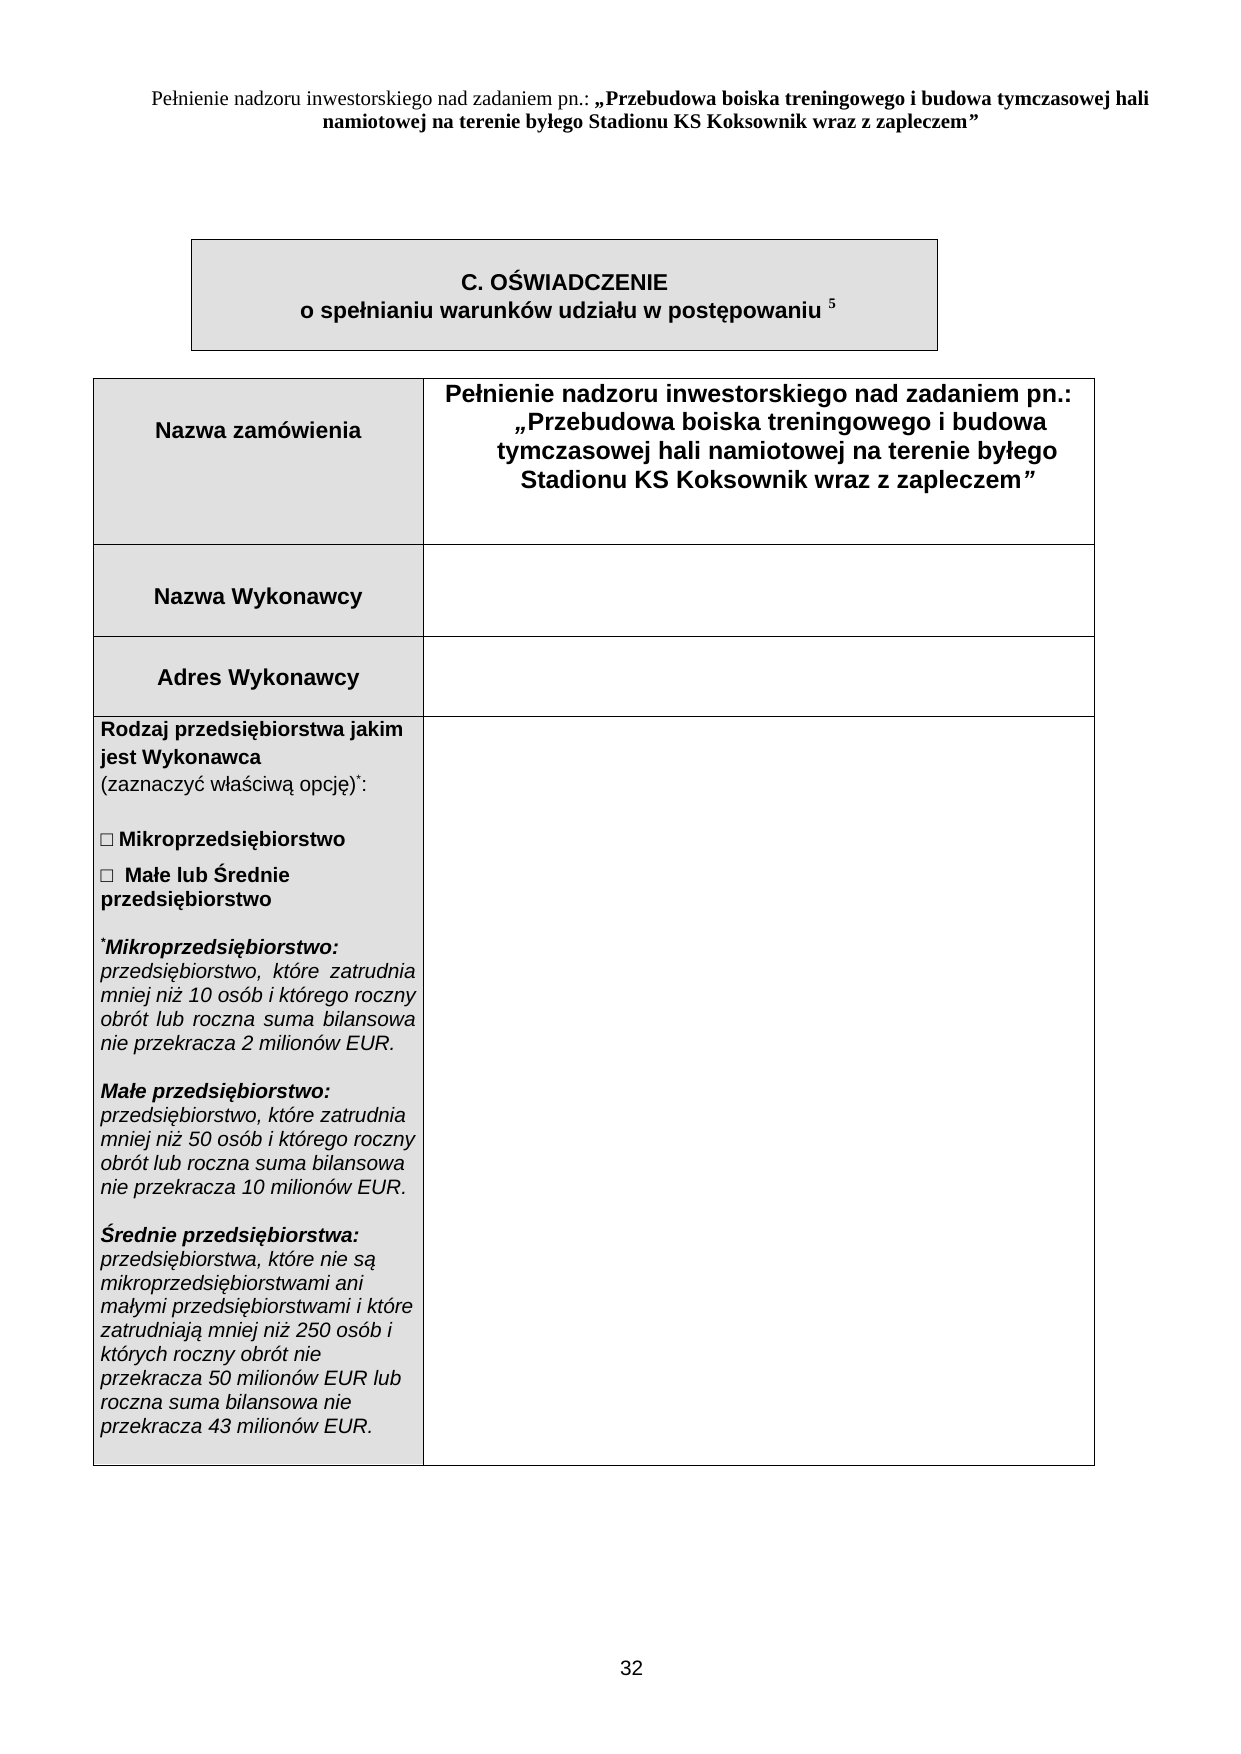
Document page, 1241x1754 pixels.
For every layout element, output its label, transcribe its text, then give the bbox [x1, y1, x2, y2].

table_header Pełnienie nadzoru inwestorskiego nad zadaniem pn.: „Przebudowa boiska treningowego i budowa tymczasowej hali namiotowej na terenie byłego Stadionu KS Koksownik wraz z zapleczem” [424, 379, 1094, 544]
table_cell Rodzaj przedsiębiorstwa jakim jest Wykonawca (zaznaczyć właściwą opcję)*: □ Mikroprzedsiębiorstwo □ Małe lub Średnie przedsiębiorstwo *Mikroprzedsiębiorstwo: przedsiębiorstwo, które zatrudnia mniej niż 10 osób i którego roczny obrót lub roczna suma bilansowa nie przekracza 2 milionów EUR. Małe przedsiębiorstwo: przedsiębiorstwo, które zatrudnia mniej niż 50 osób i którego roczny obrót lub roczna suma bilansowa nie przekracza 10 milionów EUR. Średnie przedsiębiorstwa: przedsiębiorstwa, które nie są mikroprzedsiębiorstwami ani małymi przedsiębiorstwami i które zatrudniają mniej niż 250 osób i których roczny obrót nie przekracza 50 milionów EUR lub roczna suma bilansowa nie przekracza 43 milionów EUR. [94, 717, 423, 1464]
table_cell [424, 545, 1094, 636]
table_header Nazwa zamówienia [94, 379, 423, 544]
table_cell Adres Wykonawcy [94, 637, 423, 716]
table_cell [424, 637, 1094, 716]
table_header C. OŚWIADCZENIE o spełnianiu warunków udziału w postępowaniu 5 [192, 240, 937, 350]
table_cell Nazwa Wykonawcy [94, 545, 423, 636]
table_cell [424, 717, 1094, 1464]
